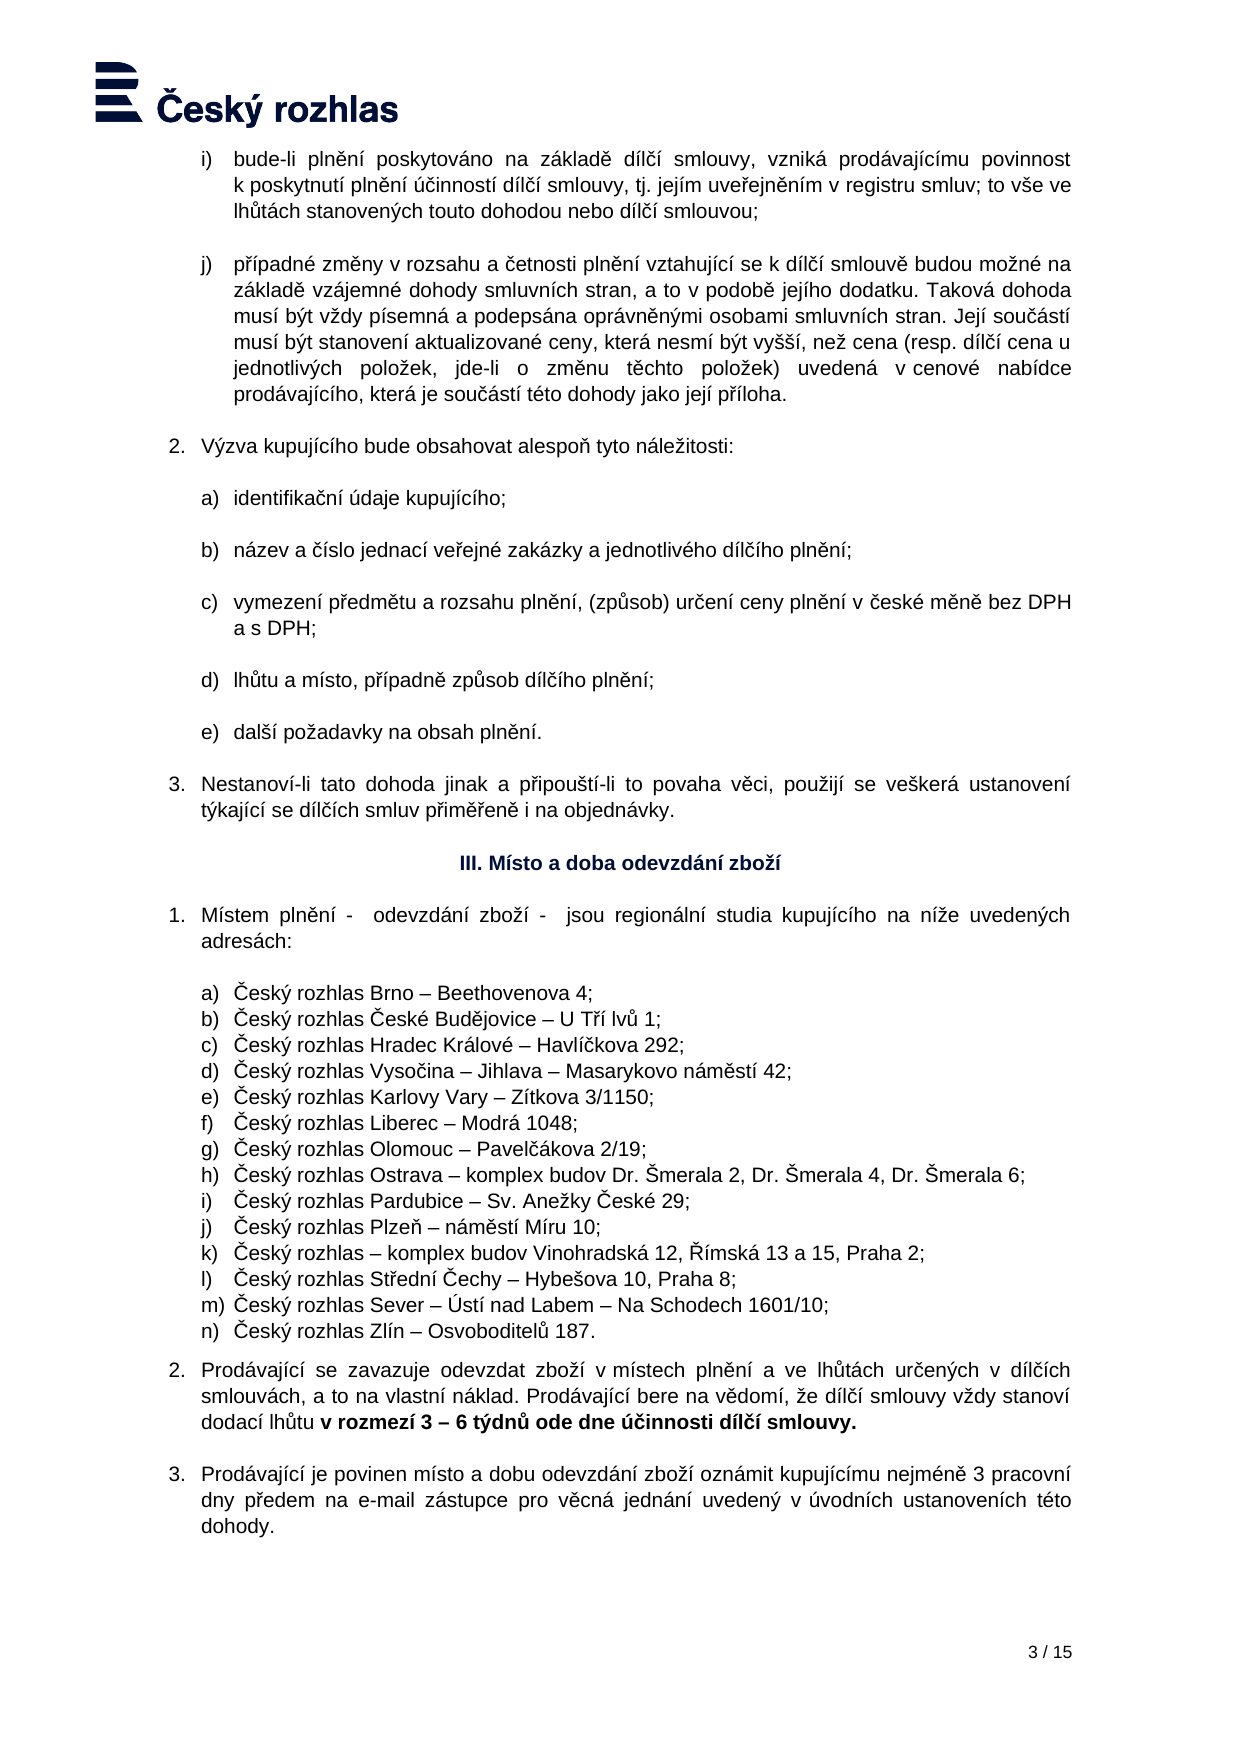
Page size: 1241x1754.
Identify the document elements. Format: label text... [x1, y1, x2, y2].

list Český rozhlas Olomouc – Pavelčákova 2/19; [201, 1136, 1072, 1162]
list Prodávající se zavazuje odevzdat zboží v místech plnění a ve lhůtách určených v dílčích smlouvách, a to na vlastní náklad. Prodávající bere na vědomí, že dílčí smlouvy vždy stanoví dodací lhůtu v rozmezí 3 – 6 týdnů ode dne účinnosti dílčí smlouvy. [168, 1356, 1072, 1434]
list lhůtu a místo, případně způsob dílčího plnění; [201, 667, 1072, 693]
list Český rozhlas České Budějovice – U Tří lvů 1; [201, 1005, 1072, 1031]
list Český rozhlas Vysočina – Jihlava – Masarykovo náměstí 42; [201, 1057, 1072, 1083]
list Prodávající je povinen místo a dobu odevzdání zboží oznámit kupujícímu nejméně 3 pracovní dny předem na e-mail zástupce pro věcná jednání uvedený v úvodních ustanoveních této dohody. [168, 1461, 1072, 1539]
list Český rozhlas Zlín – Osvoboditelů 187. [201, 1318, 1072, 1344]
list bude-li plnění poskytováno na základě dílčí smlouvy, vzniká prodávajícímu povinnost k poskytnutí plnění účinností dílčí smlouvy, tj. jejím uveřejněním v registru smluv; to vše ve lhůtách stanovených touto dohodou nebo dílčí smlouvou; [201, 146, 1072, 224]
list název a číslo jednací veřejné zakázky a jednotlivého dílčího plnění; [201, 537, 1072, 563]
list případné změny v rozsahu a četnosti plnění vztahující se k dílčí smlouvě budou možné na základě vzájemné dohody smluvních stran, a to v podobě jejího dodatku. Taková dohoda musí být vždy písemná a podepsána oprávněnými osobami smluvních stran. Její součástí musí být stanovení aktualizované ceny, která nesmí být vyšší, než cena (resp. dílčí cena u jednotlivých položek, jde-li o změnu těchto položek) uvedená v cenové nabídce prodávajícího, která je součástí této dohody jako její příloha. [201, 250, 1072, 406]
list Český rozhlas Ostrava – komplex budov Dr. Šmerala 2, Dr. Šmerala 4, Dr. Šmerala 6; [201, 1162, 1072, 1188]
list Výzva kupujícího bude obsahovat alespoň tyto náležitosti: [168, 432, 1072, 458]
list Český rozhlas Brno – Beethovenova 4; [201, 979, 1072, 1005]
list identifikační údaje kupujícího; [201, 484, 1072, 511]
list Český rozhlas Plzeň – náměstí Míru 10; [201, 1214, 1072, 1240]
list další požadavky na obsah plnění. [201, 719, 1072, 745]
list Český rozhlas Sever – Ústí nad Labem – Na Schodech 1601/10; [201, 1292, 1072, 1318]
list Český rozhlas Karlovy Vary – Zítkova 3/1150; [201, 1083, 1072, 1109]
list Český rozhlas Liberec – Modrá 1048; [201, 1109, 1072, 1136]
subtitle Místo a doba odevzdání zboží [168, 849, 1072, 875]
list Český rozhlas – komplex budov Vinohradská 12, Římská 13 a 15, Praha 2; [201, 1240, 1072, 1266]
list Nestanoví-li tato dohoda jinak a připouští-li to povaha věci, použijí se veškerá ustanovení týkající se dílčích smluv přiměřeně i na objednávky. [168, 771, 1072, 823]
list Místem plnění - odevzdání zboží - jsou regionální studia kupujícího na níže uvedených adresách: [168, 901, 1072, 953]
list Český rozhlas Hradec Králové – Havlíčkova 292; [201, 1031, 1072, 1057]
list vymezení předmětu a rozsahu plnění, (způsob) určení ceny plnění v české měně bez DPH a s DPH; [201, 589, 1072, 641]
list Český rozhlas Střední Čechy – Hybešova 10, Praha 8; [201, 1266, 1072, 1292]
list Český rozhlas Pardubice – Sv. Anežky České 29; [201, 1188, 1072, 1214]
picture [95, 62, 398, 128]
